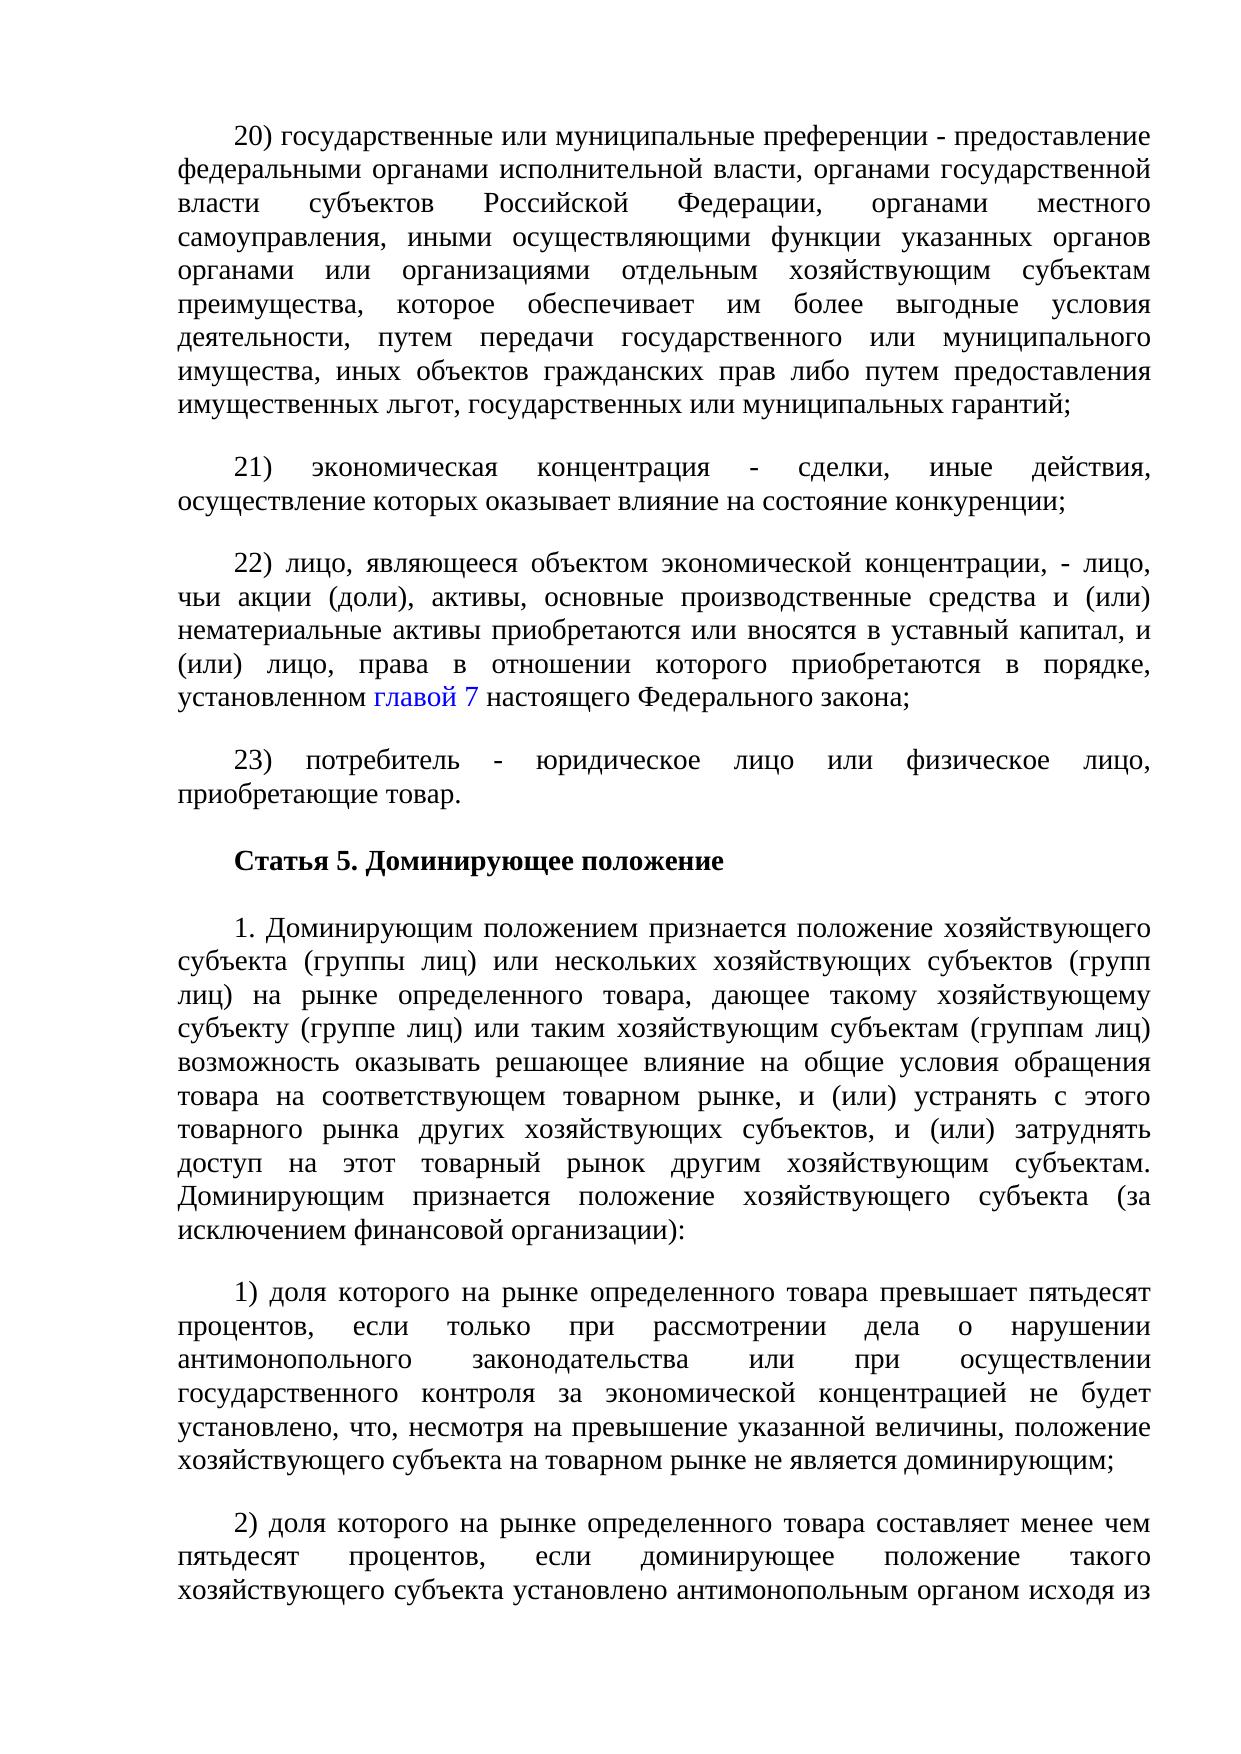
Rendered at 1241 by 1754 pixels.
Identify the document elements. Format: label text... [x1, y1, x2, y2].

text 1. Доминирующим положением признается положение хозяйствующего субъекта (группы лиц) или нескольких хозяйствующих субъектов (групп лиц) на рынке определенного товара, дающее такому хозяйствующему субъекту (группе лиц) или таким хозяйствующим субъектам (группам лиц) возможность оказывать решающее влияние на общие условия обращения товара на соответствующем товарном рынке, и (или) устранять с этого товарного рынка других хозяйствующих субъектов, и (или) затруднять доступ на этот товарный рынок другим хозяйствующим субъектам. Доминирующим признается положение хозяйствующего субъекта (за исключением финансовой организации): [177, 910, 1152, 1245]
title Статья 5. Доминирующее положение [177, 843, 1152, 876]
text 1) доля которого на рынке определенного товара превышает пятьдесят процентов, если только при рассмотрении дела о нарушении антимонопольного законодательства или при осуществлении государственного контроля за экономической концентрацией не будет установлено, что, несмотря на превышение указанной величины, положение хозяйствующего субъекта на товарном рынке не является доминирующим; [177, 1274, 1152, 1476]
text 23) потребитель - юридическое лицо или физическое лицо, приобретающие товар. [177, 742, 1152, 809]
text 20) государственные или муниципальные преференции - предоставление федеральными органами исполнительной власти, органами государственной власти субъектов Российской Федерации, органами местного самоуправления, иными осуществляющими функции указанных органов органами или организациями отдельным хозяйствующим субъектам преимущества, которое обеспечивает им более выгодные условия деятельности, путем передачи государственного или муниципального имущества, иных объектов гражданских прав либо путем предоставления имущественных льгот, государственных или муниципальных гарантий; [177, 118, 1152, 420]
text 21) экономическая концентрация - сделки, иные действия, осуществление которых оказывает влияние на состояние конкуренции; [177, 449, 1152, 516]
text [177, 1505, 1152, 1606]
text 22) лицо, являющееся объектом экономической концентрации, - лицо, чьи акции (доли), активы, основные производственные средства и (или) нематериальные активы приобретаются или вносятся в уставный капитал, и (или) лицо, права в отношении которого приобретаются в порядке, установленном главой 7 настоящего Федерального закона; [177, 545, 1152, 713]
